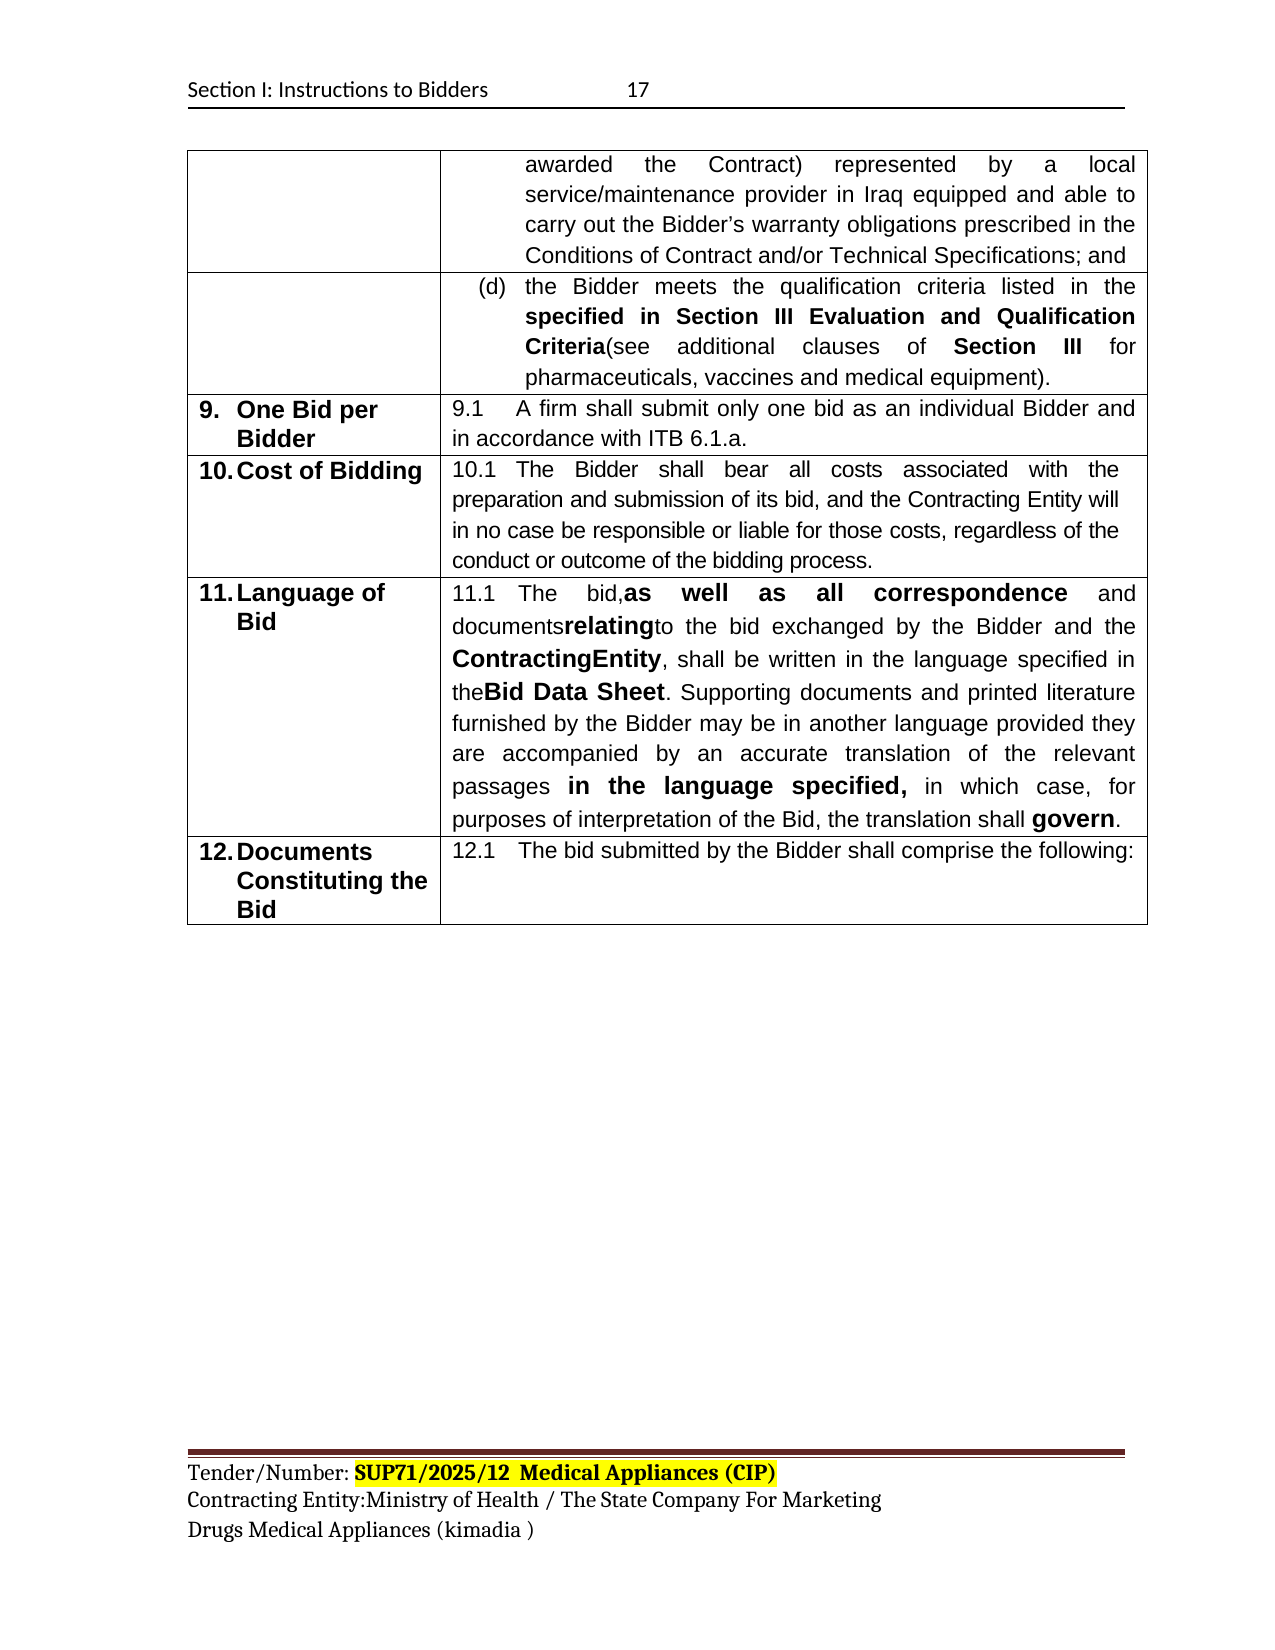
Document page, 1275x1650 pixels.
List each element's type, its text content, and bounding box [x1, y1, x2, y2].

table_cell 11.1 The bid,as well as all correspondence and documentsrelatingto the bid exchanged by the Bidder and the ContractingEntity, shall be written in the language specified in theBid Data Sheet. Supporting documents and printed literature furnished by the Bidder may be in another language provided they are accompanied by an accurate translation of the relevant passages in the language specified, in which case, for purposes of interpretation of the Bid, the translation shall govern. [441, 578, 1147, 836]
table_cell (d) the Bidder meets the qualification criteria listed in the specified in Section III Evaluation and Qualification Criteria(see additional clauses of Section III for pharmaceuticals, vaccines and medical equipment). [441, 273, 1147, 394]
table_cell [188, 151, 440, 272]
table_cell 11. Language of Bid [188, 578, 440, 836]
table_cell [188, 273, 440, 394]
table_cell 9. One Bid per Bidder [188, 395, 440, 455]
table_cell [441, 151, 1147, 272]
table_cell 12. Documents Constituting the Bid [188, 837, 440, 924]
table_cell 9.1 A firm shall submit only one bid as an individual Bidder and in accordance with ITB 6.1.a. [441, 395, 1147, 455]
table_cell 10.1 The Bidder shall bear all costs associated with the preparation and submission of its bid, and the Contracting Entity will in no case be responsible or liable for those costs, regardless of the conduct or outcome of the bidding process. [441, 456, 1147, 577]
table_cell 12.1 The bid submitted by the Bidder shall comprise the following: [441, 837, 1147, 924]
table_cell 10. Cost of Bidding [188, 456, 440, 577]
